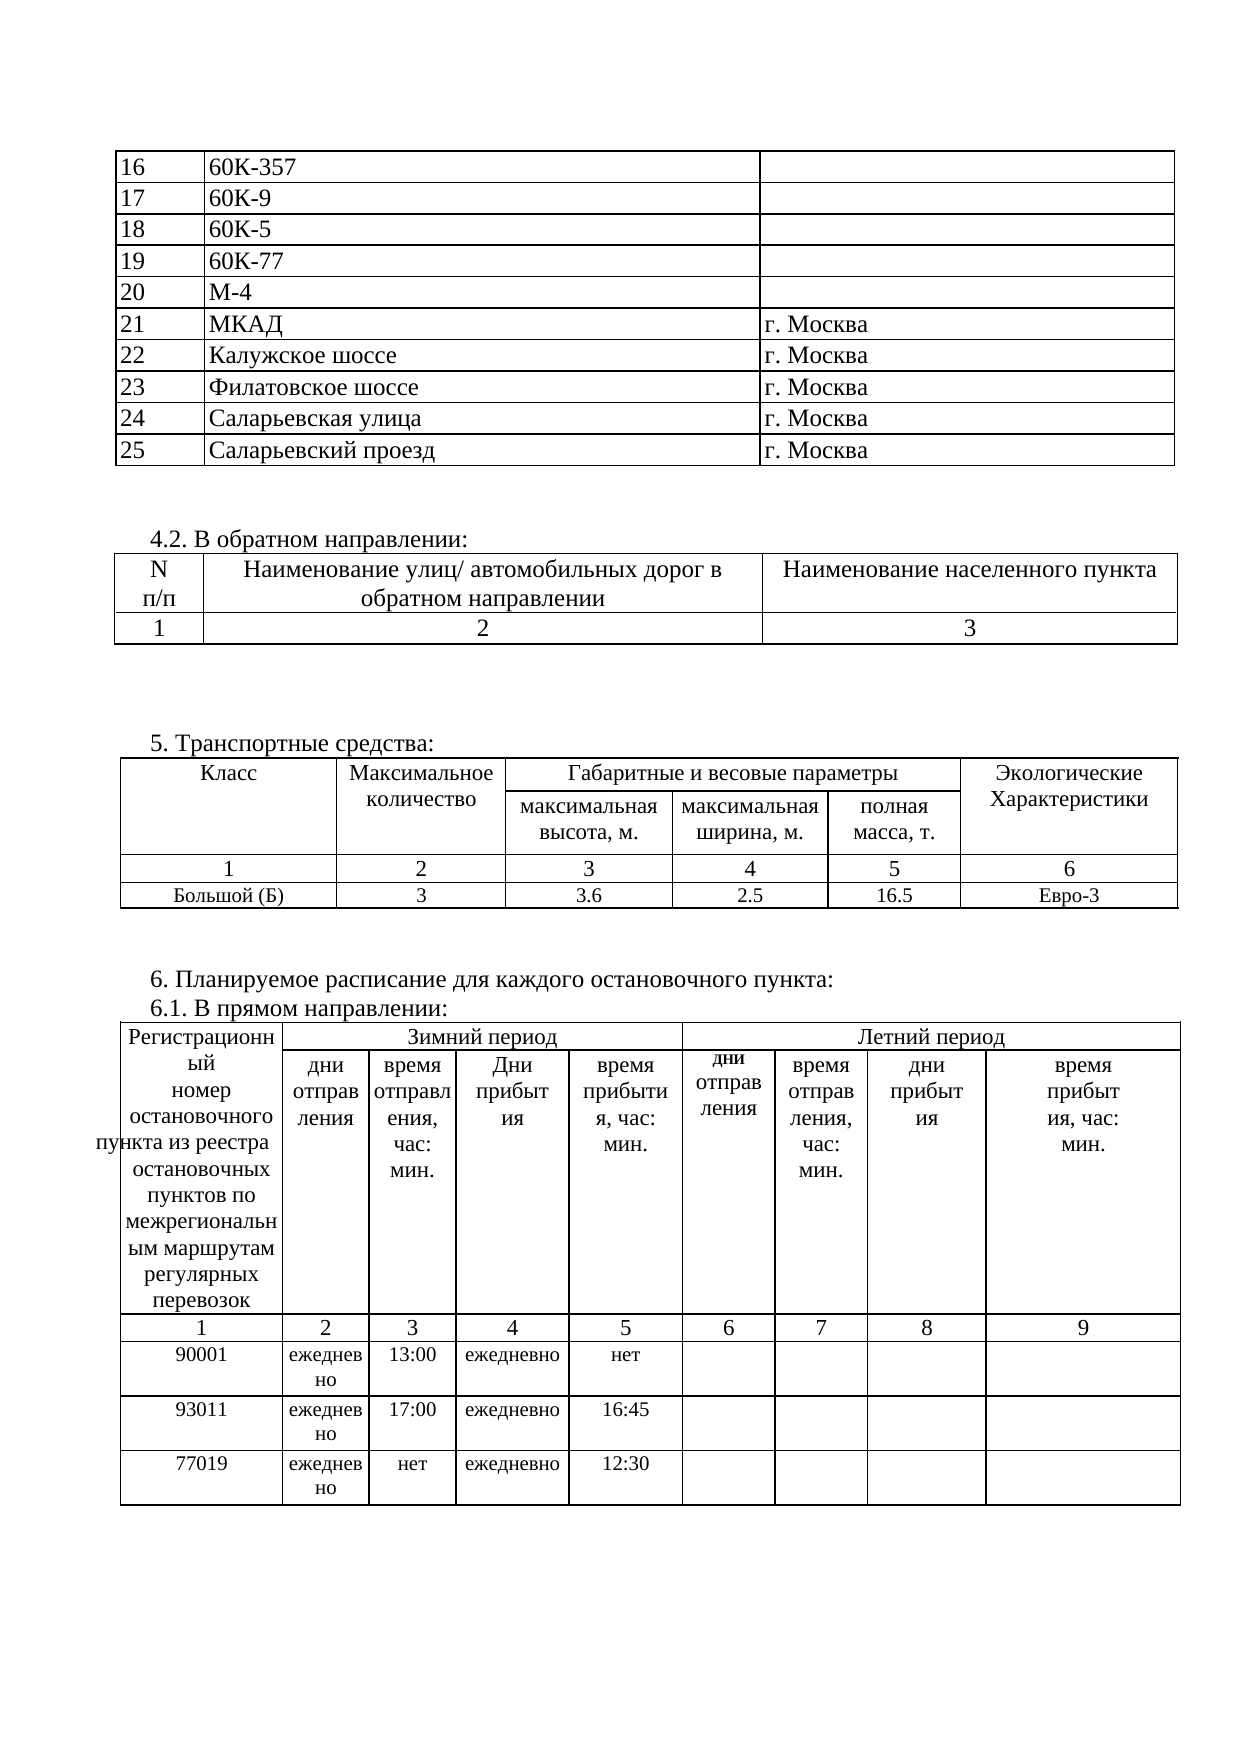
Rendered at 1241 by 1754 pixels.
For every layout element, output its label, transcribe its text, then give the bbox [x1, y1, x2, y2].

table_header Экологические Характеристики [961, 759, 1177, 854]
table_cell [761, 183, 1174, 213]
table_cell 1 [121, 1315, 282, 1341]
table_cell 90001 [121, 1342, 282, 1395]
table_cell 19 [117, 246, 204, 276]
table_cell 9 [987, 1315, 1180, 1341]
table_cell максимальная высота, м. [506, 792, 672, 854]
table_header Наименование населенного пункта [763, 554, 1177, 611]
table_header Габаритные и весовые параметры [506, 759, 960, 790]
table_cell 24 [117, 403, 204, 433]
text 4.2. В обратном направлении: [150, 524, 1090, 552]
table_cell ДНИ отправ ления [683, 1051, 774, 1313]
table_cell ежедневно [457, 1397, 568, 1449]
table_header Класс [121, 759, 336, 854]
table_cell Саларьевская улица [205, 403, 759, 433]
table_cell ежедневно [283, 1451, 368, 1504]
table_cell 77019 [121, 1451, 282, 1504]
table_cell 12:30 [570, 1451, 682, 1504]
table_cell Филатовское шоссе [205, 372, 759, 402]
table_header Зимний период [283, 1023, 682, 1049]
table_cell 60К-357 [205, 152, 759, 181]
table_cell 21 [117, 309, 204, 339]
table_cell нет [570, 1342, 682, 1395]
table_cell 60К-9 [205, 183, 759, 213]
table_cell [683, 1342, 774, 1395]
table_cell М-4 [205, 277, 759, 307]
table_cell 25 [117, 435, 204, 464]
table_cell 16:45 [570, 1397, 682, 1449]
table_cell 6 [683, 1315, 774, 1341]
table_header Максимальное количество [337, 759, 505, 854]
table_cell 3.6 [506, 883, 672, 907]
table_cell полная масса, т. [829, 792, 960, 854]
table_cell 16.5 [829, 883, 960, 907]
table_cell [868, 1342, 985, 1395]
table_cell 18 [117, 215, 204, 244]
table_cell время отправ ления, час: мин. [776, 1051, 867, 1313]
table_cell [868, 1451, 985, 1504]
table_cell 22 [117, 340, 204, 370]
table_cell Саларьевский проезд [205, 435, 759, 464]
table_cell [987, 1451, 1180, 1504]
table_cell 60К-77 [205, 246, 759, 276]
table_header Наименование улиц/ автомобильных дорог в обратном направлении [204, 554, 762, 611]
table_cell ежедневно [457, 1342, 568, 1395]
table_cell г. Москва [761, 403, 1174, 433]
table_cell максимальная ширина, м. [673, 792, 827, 854]
table_cell [987, 1342, 1180, 1395]
text 5. Транспортные средства: [150, 728, 1090, 757]
table_cell 3 [337, 883, 505, 907]
table_cell 93011 [121, 1397, 282, 1449]
table_header Летний период [683, 1023, 1180, 1049]
table_cell [761, 277, 1174, 307]
table_cell 2.5 [673, 883, 827, 907]
table_cell Дни прибыт ия [457, 1051, 568, 1313]
table_cell г. Москва [761, 309, 1174, 339]
table_cell 17 [117, 183, 204, 213]
table_cell время прибыт ия, час: мин. [987, 1051, 1180, 1313]
table_cell г. Москва [761, 340, 1174, 370]
table_cell ежедневно [283, 1342, 368, 1395]
table_cell [683, 1397, 774, 1449]
table_cell Евро-3 [961, 883, 1177, 907]
table_cell 3 [506, 855, 672, 882]
table_cell г. Москва [761, 435, 1174, 464]
table_cell [761, 152, 1174, 181]
table_cell [987, 1397, 1180, 1449]
table_cell 5 [570, 1315, 682, 1341]
table_cell время отправл ения, час: мин. [370, 1051, 455, 1313]
text 6.1. В прямом направлении: [150, 993, 1090, 1021]
table_cell нет [370, 1451, 455, 1504]
table_cell [761, 215, 1174, 244]
table_cell 16 [117, 152, 204, 181]
table_cell [776, 1451, 867, 1504]
table_cell Калужское шоссе [205, 340, 759, 370]
table_header N п/п [115, 554, 203, 611]
table_cell 60К-5 [205, 215, 759, 244]
table_cell ежедневно [283, 1397, 368, 1449]
table_cell МКАД [205, 309, 759, 339]
table_cell 20 [117, 277, 204, 307]
table_cell 17:00 [370, 1397, 455, 1449]
text 6. Планируемое расписание для каждого остановочного пункта: [150, 964, 1090, 993]
table_cell дни отправ ления [283, 1051, 368, 1313]
table_cell 4 [673, 855, 827, 882]
table_cell [683, 1451, 774, 1504]
table_cell Большой (Б) [121, 883, 336, 907]
table_cell [776, 1397, 867, 1449]
table_cell 3 [763, 611, 1177, 643]
table_cell 23 [117, 372, 204, 402]
table_cell 2 [204, 613, 762, 643]
table_cell 1 [121, 855, 336, 882]
table_cell 2 [337, 855, 505, 882]
table_cell 1 [115, 613, 203, 643]
table_cell 13:00 [370, 1342, 455, 1395]
table_cell [868, 1397, 985, 1449]
table_cell время прибыти я, час: мин. [570, 1051, 682, 1313]
table_cell 3 [370, 1315, 455, 1341]
table_cell 2 [283, 1315, 368, 1341]
table_cell дни прибыт ия [868, 1051, 985, 1313]
table_cell 7 [776, 1315, 867, 1341]
table_cell г. Москва [761, 372, 1174, 402]
table_cell 4 [457, 1315, 568, 1341]
table_cell 6 [961, 855, 1177, 882]
table_cell [761, 246, 1174, 276]
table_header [121, 1023, 282, 1313]
table_cell 5 [829, 855, 960, 882]
table_cell 8 [868, 1315, 985, 1341]
table_cell ежедневно [457, 1451, 568, 1504]
table_cell [776, 1342, 867, 1395]
